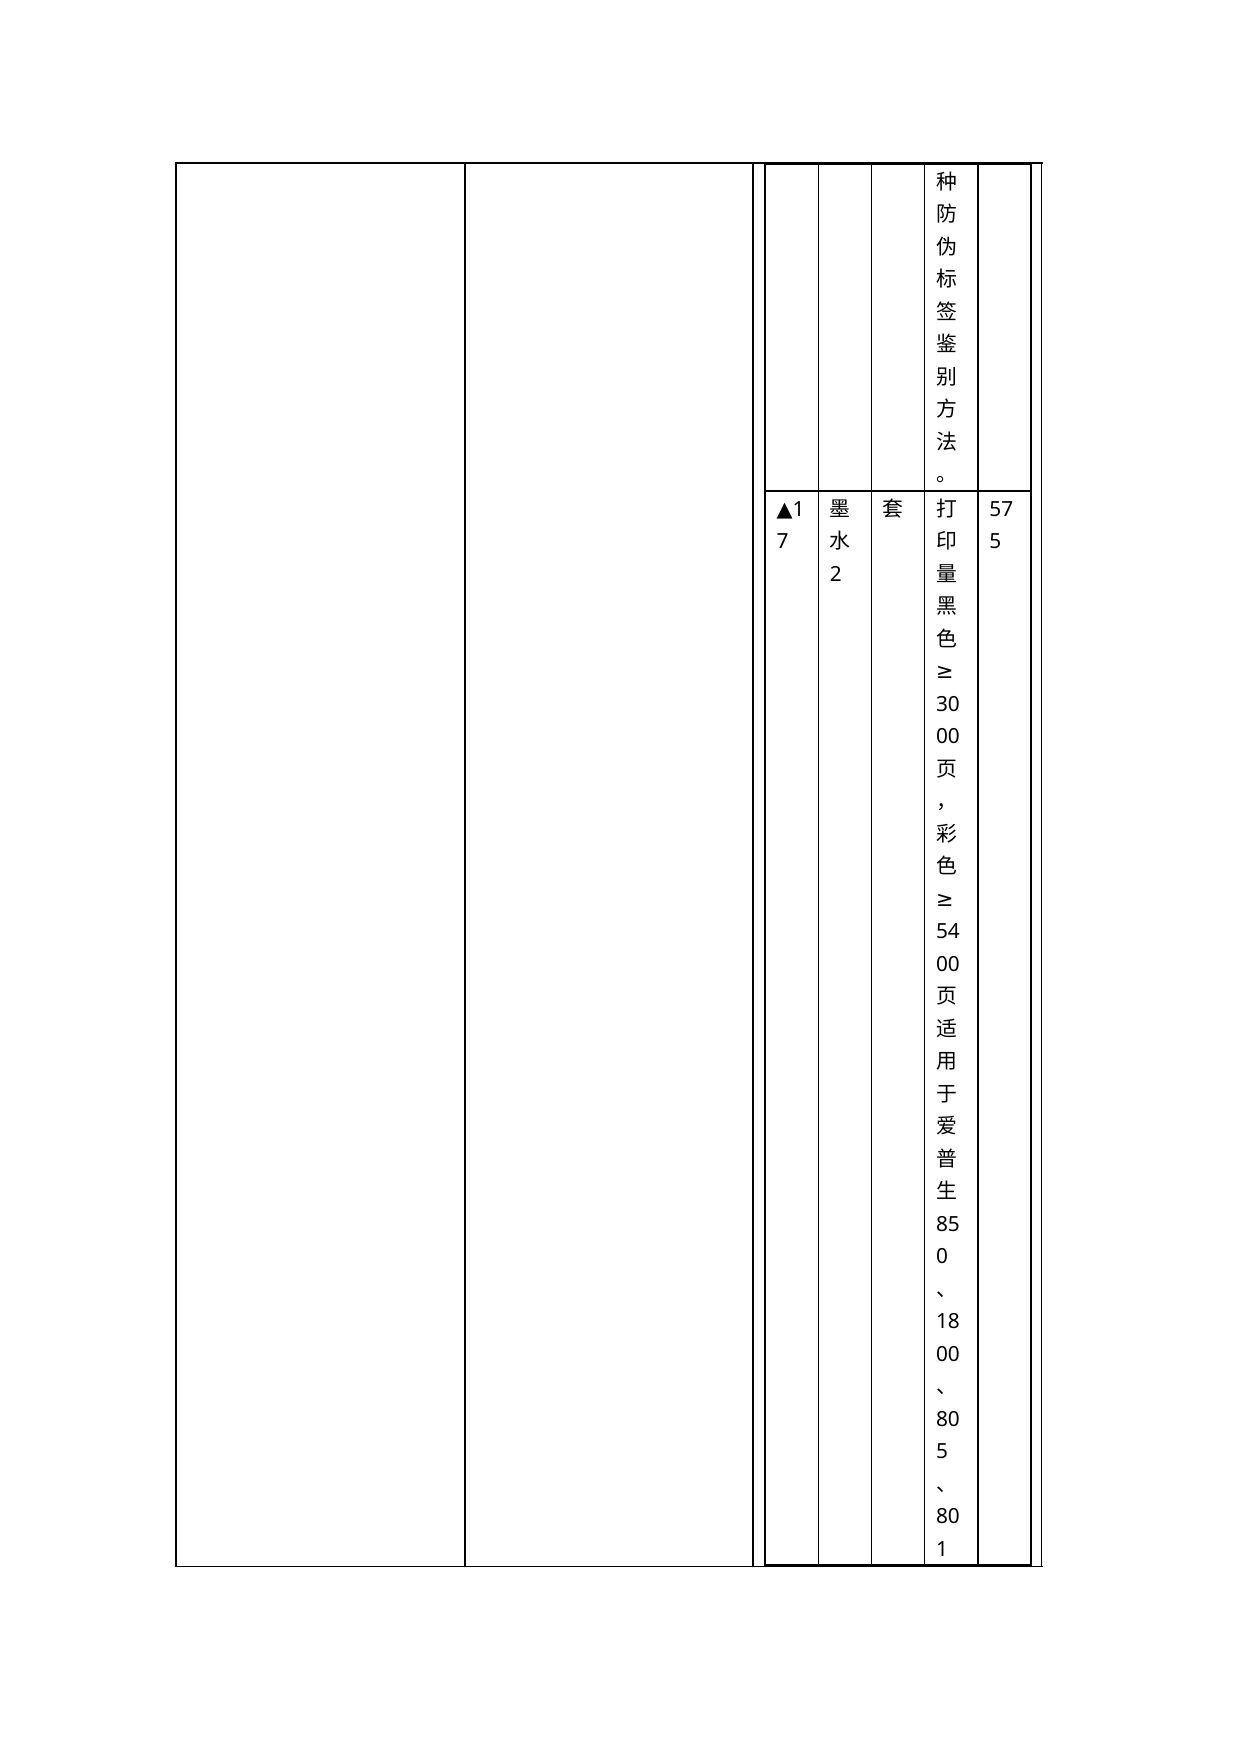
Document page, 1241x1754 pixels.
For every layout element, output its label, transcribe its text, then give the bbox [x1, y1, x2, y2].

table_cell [819, 165, 871, 490]
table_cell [925, 492, 977, 1564]
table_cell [1032, 164, 1041, 1566]
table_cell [979, 165, 1030, 490]
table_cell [766, 492, 818, 1564]
table_cell 1 [177, 164, 464, 1566]
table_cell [766, 165, 818, 490]
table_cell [979, 492, 1030, 1564]
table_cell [872, 165, 924, 490]
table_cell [754, 164, 764, 1566]
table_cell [819, 492, 871, 1564]
table_cell [466, 164, 752, 1566]
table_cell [925, 165, 977, 490]
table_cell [872, 492, 924, 1564]
